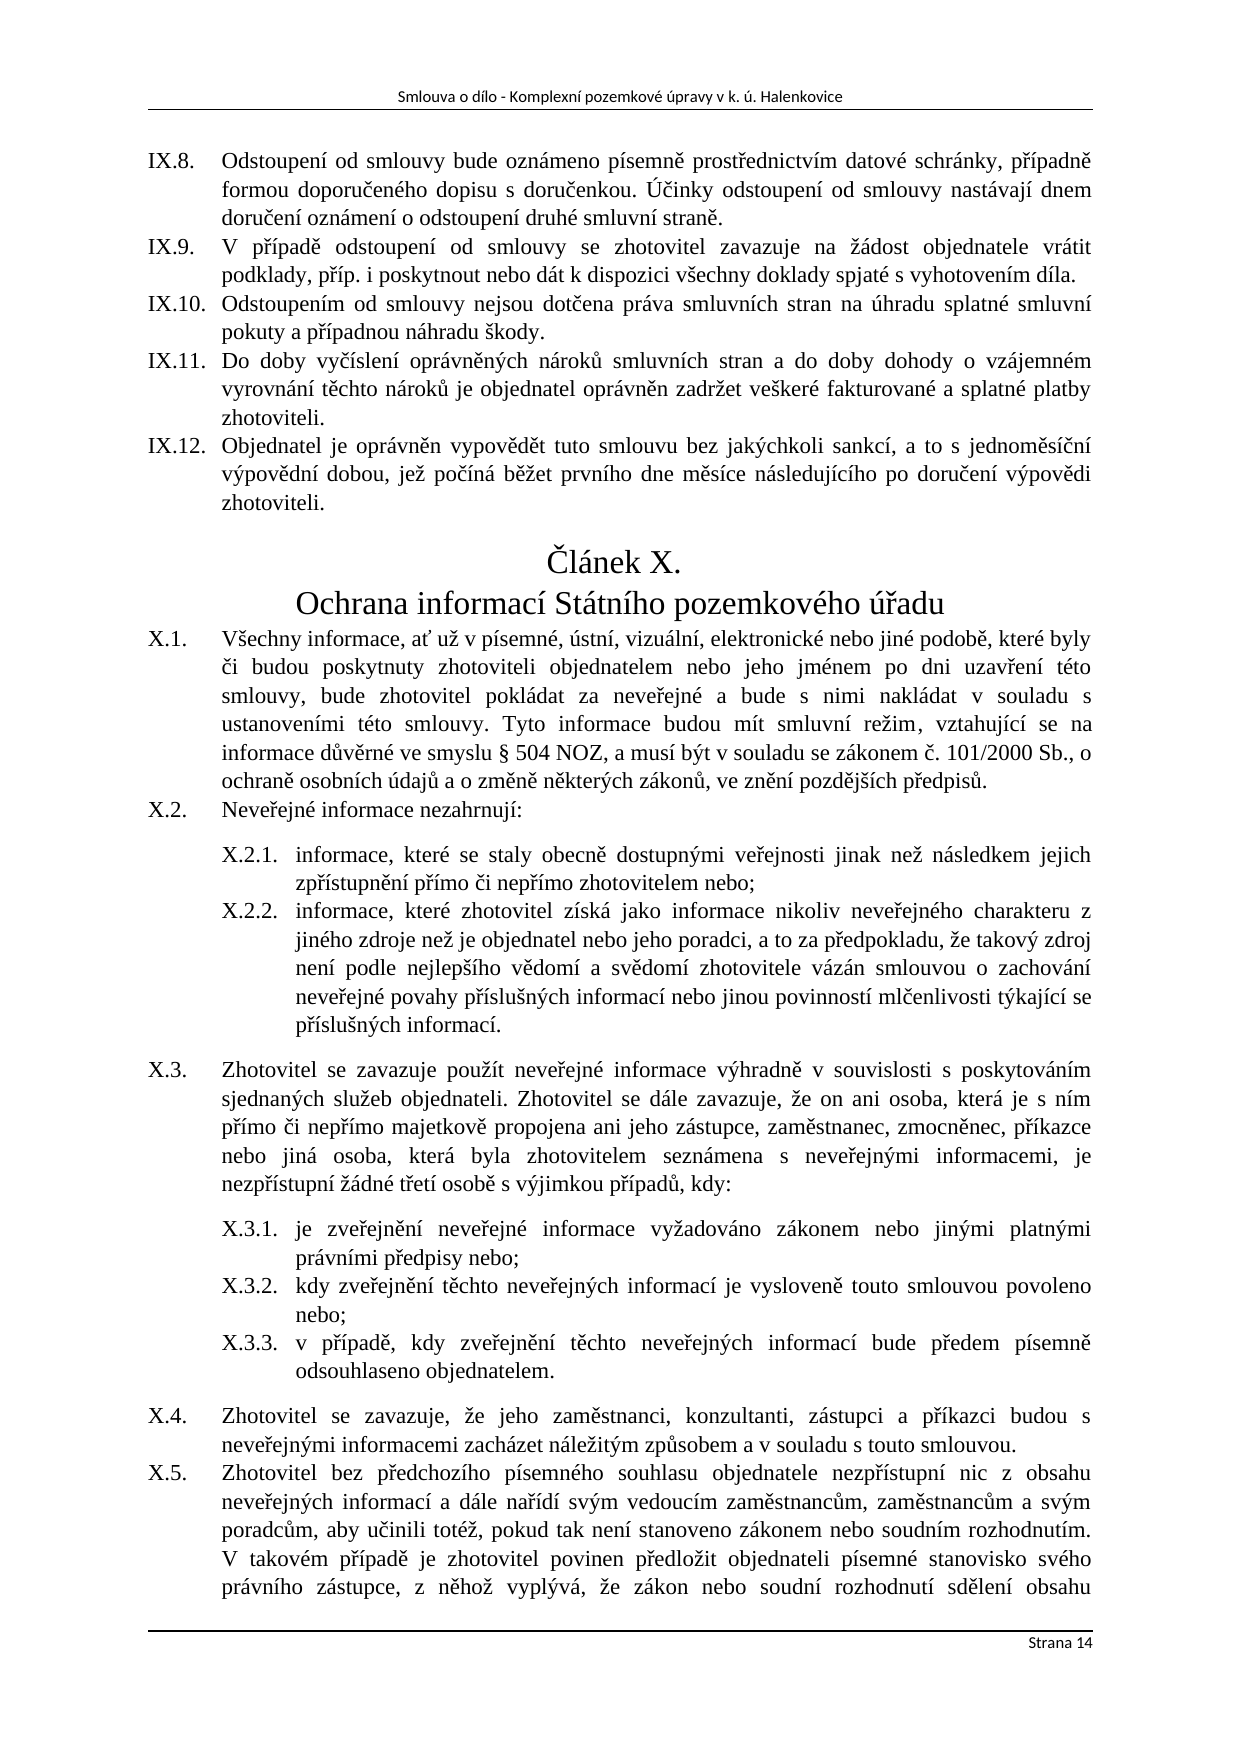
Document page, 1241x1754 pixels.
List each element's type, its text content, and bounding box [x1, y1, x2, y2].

list Odstoupením od smlouvy nejsou dotčena práva smluvních stran na úhradu splatné smluvní pokuty a případnou náhradu škody. [148, 290, 1093, 344]
text informace, které zhotovitel získá jako informace nikoliv neveřejného charakteru z jiného zdroje než je objednatel nebo jeho poradci, a to za předpokladu, že takový zdroj není podle nejlepšího vědomí a svědomí zhotovitele vázán smlouvou o zachování neveřejné povahy příslušných informací nebo jinou povinností mlčenlivosti týkající se příslušných informací. [221, 898, 1093, 1038]
list Všechny informace, ať už v písemné, ústní, vizuální, elektronické nebo jiné podobě, které byly či budou poskytnuty zhotoviteli objednatelem nebo jeho jménem po dni uzavření této smlouvy, bude zhotovitel pokládat za neveřejné a bude s nimi nakládat v souladu s ustanoveními této smlouvy. Tyto informace budou mít smluvní režim, vztahující se na informace důvěrné ve smyslu § 504 NOZ, a musí být v souladu se zákonem č. 101/2000 Sb., o ochraně osobních údajů a o změně některých zákonů, ve znění pozdějších předpisů. [148, 625, 1093, 793]
list Do doby vyčíslení oprávněných nároků smluvních stran a do doby dohody o vzájemném vyrovnání těchto nároků je objednatel oprávněn zadržet veškeré fakturované a splatné platby zhotoviteli. [148, 347, 1093, 430]
list Zhotovitel se zavazuje, že jeho zaměstnanci, konzultanti, zástupci a příkazci budou s neveřejnými informacemi zacházet náležitým způsobem a v souladu s touto smlouvou. [148, 1403, 1093, 1457]
list Objednatel je oprávněn vypovědět tuto smlouvu bez jakýchkoli sankcí, a to s jednoměsíční výpovědní dobou, jež počíná běžet prvního dne měsíce následujícího po doručení výpovědi zhotoviteli. [148, 432, 1093, 515]
subtitle Ochrana informací Státního pozemkového úřadu [148, 542, 1093, 622]
text informace, které se staly obecně dostupnými veřejnosti jinak než následkem jejich zpřístupnění přímo či nepřímo zhotovitelem nebo; [221, 841, 1093, 896]
text kdy zveřejnění těchto neveřejných informací je vysloveně touto smlouvou povoleno nebo; [221, 1272, 1093, 1327]
text v případě, kdy zveřejnění těchto neveřejných informací bude předem písemně odsouhlaseno objednatelem. [221, 1329, 1093, 1384]
list Zhotovitel se zavazuje použít neveřejné informace výhradně v souvislosti s poskytováním sjednaných služeb objednateli. Zhotovitel se dále zavazuje, že on ani osoba, která je s ním přímo či nepřímo majetkově propojena ani jeho zástupce, zaměstnanec, zmocněnec, příkazce nebo jiná osoba, která byla zhotovitelem seznámena s neveřejnými informacemi, je nezpřístupní žádné třetí osobě s výjimkou případů, kdy: [148, 1056, 1093, 1197]
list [148, 1459, 1093, 1599]
list V případě odstoupení od smlouvy se zhotovitel zavazuje na žádost objednatele vrátit podklady, příp. i poskytnout nebo dát k dispozici všechny doklady spjaté s vyhotovením díla. [148, 233, 1093, 288]
list Neveřejné informace nezahrnují: [148, 796, 1093, 822]
text je zveřejnění neveřejné informace vyžadováno zákonem nebo jinými platnými právními předpisy nebo; [221, 1215, 1093, 1270]
list Odstoupení od smlouvy bude oznámeno písemně prostřednictvím datové schránky, případně formou doporučeného dopisu s doručenkou. Účinky odstoupení od smlouvy nastávají dnem doručení oznámení o odstoupení druhé smluvní straně. [148, 148, 1093, 231]
